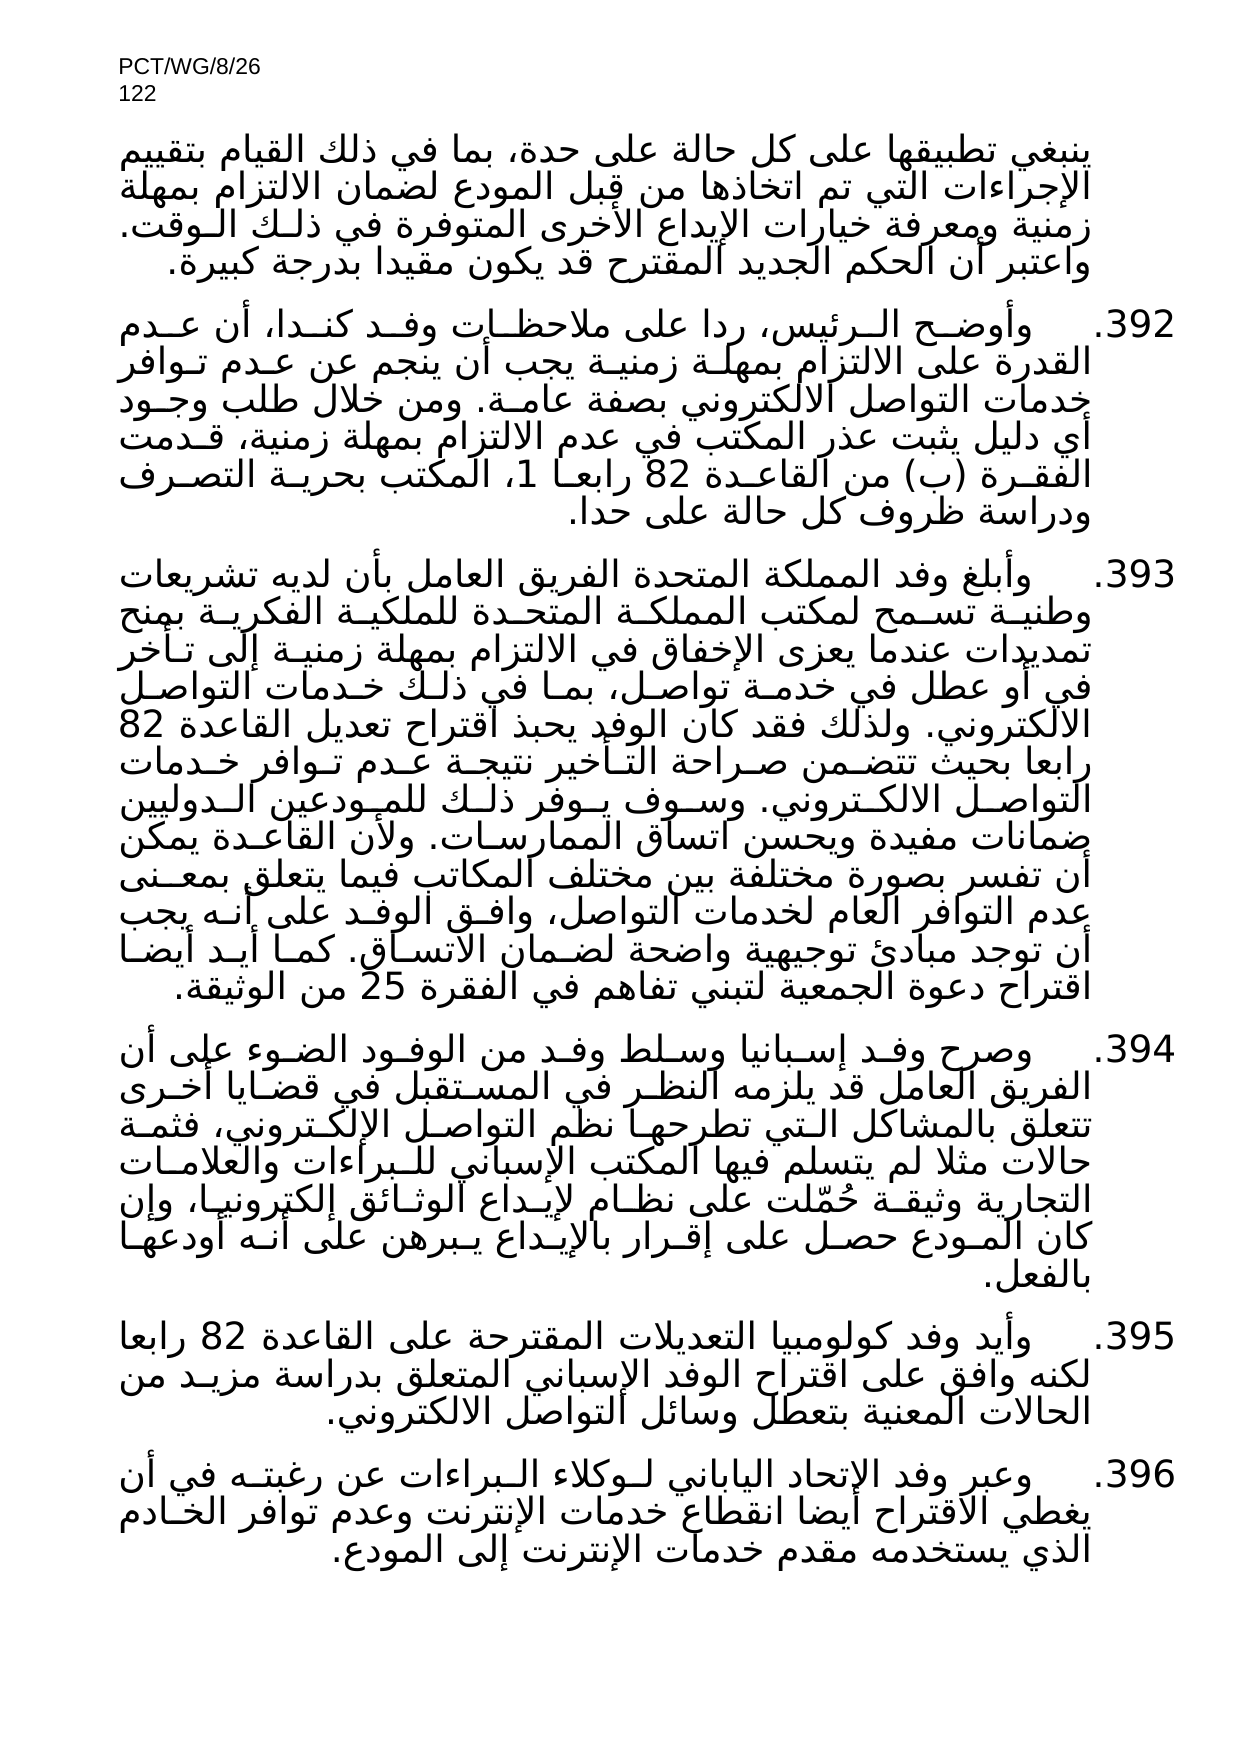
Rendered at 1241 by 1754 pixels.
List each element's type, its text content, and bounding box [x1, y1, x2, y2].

text وصرح وفد إسبانيا وسلط وفد من الوفود الضوء على أن الفريق العامل قد يلزمه النظر في المستقبل في قضايا أخرى تتعلق بالمشاكل التي تطرحها نظم التواصل الإلكتروني، فثمة حالات مثلا لم يتسلم فيها المكتب الإسباني للبراءات والعلامات التجارية وثيقة حُمّلت على نظام لإيداع الوثائق إلكترونيا، وإن كان المودع حصل على إقرار بالإيداع يبرهن على أنه أودعها بالفعل. [118, 1032, 1092, 1295]
text وعبر وفد الاتحاد الياباني لوكلاء البراءات عن رغبته في أن يغطي الاقتراح أيضا انقطاع خدمات الإنترنت وعدم توافر الخادم الذي يستخدمه مقدم خدمات الإنترنت إلى المودع. [118, 1457, 1092, 1570]
text وأوضح الرئيس، ردا على ملاحظات وفد كندا، أن عدم القدرة على الالتزام بمهلة زمنية يجب أن ينجم عن عدم توافر خدمات التواصل الالكتروني بصفة عامة. ومن خلال طلب وجود أي دليل يثبت عذر المكتب في عدم الالتزام بمهلة زمنية، قدمت الفقرة (ب) من القاعدة 82 رابعا 1، المكتب بحرية التصرف ودراسة ظروف كل حالة على حدا. [118, 307, 1092, 532]
text وأبلغ وفد المملكة المتحدة الفريق العامل بأن لديه تشريعات وطنية تسمح لمكتب المملكة المتحدة للملكية الفكرية بمنح تمديدات عندما يعزى الإخفاق في الالتزام بمهلة زمنية إلى تأخر في أو عطل في خدمة تواصل، بما في ذلك خدمات التواصل الالكتروني. ولذلك فقد كان الوفد يحبذ اقتراح تعديل القاعدة 82 رابعا بحيث تتضمن صراحة التأخير نتيجة عدم توافر خدمات التواصل الالكتروني. وسوف يوفر ذلك للمودعين الدوليين ضمانات مفيدة ويحسن اتساق الممارسات. ولأن القاعدة يمكن أن تفسر بصورة مختلفة بين مختلف المكاتب فيما يتعلق بمعنى عدم التوافر العام لخدمات التواصل، وافق الوفد على أنه يجب أن توجد مبادئ توجيهية واضحة لضمان الاتساق. كما أيد أيضا اقتراح دعوة الجمعية لتبني تفاهم في الفقرة 25 من الوثيقة. [118, 557, 1092, 1007]
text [118, 132, 1092, 282]
text وأيد وفد كولومبيا التعديلات المقترحة على القاعدة 82 رابعا لكنه وافق على اقتراح الوفد الإسباني المتعلق بدراسة مزيد من الحالات المعنية بتعطل وسائل التواصل الالكتروني. [118, 1320, 1092, 1432]
